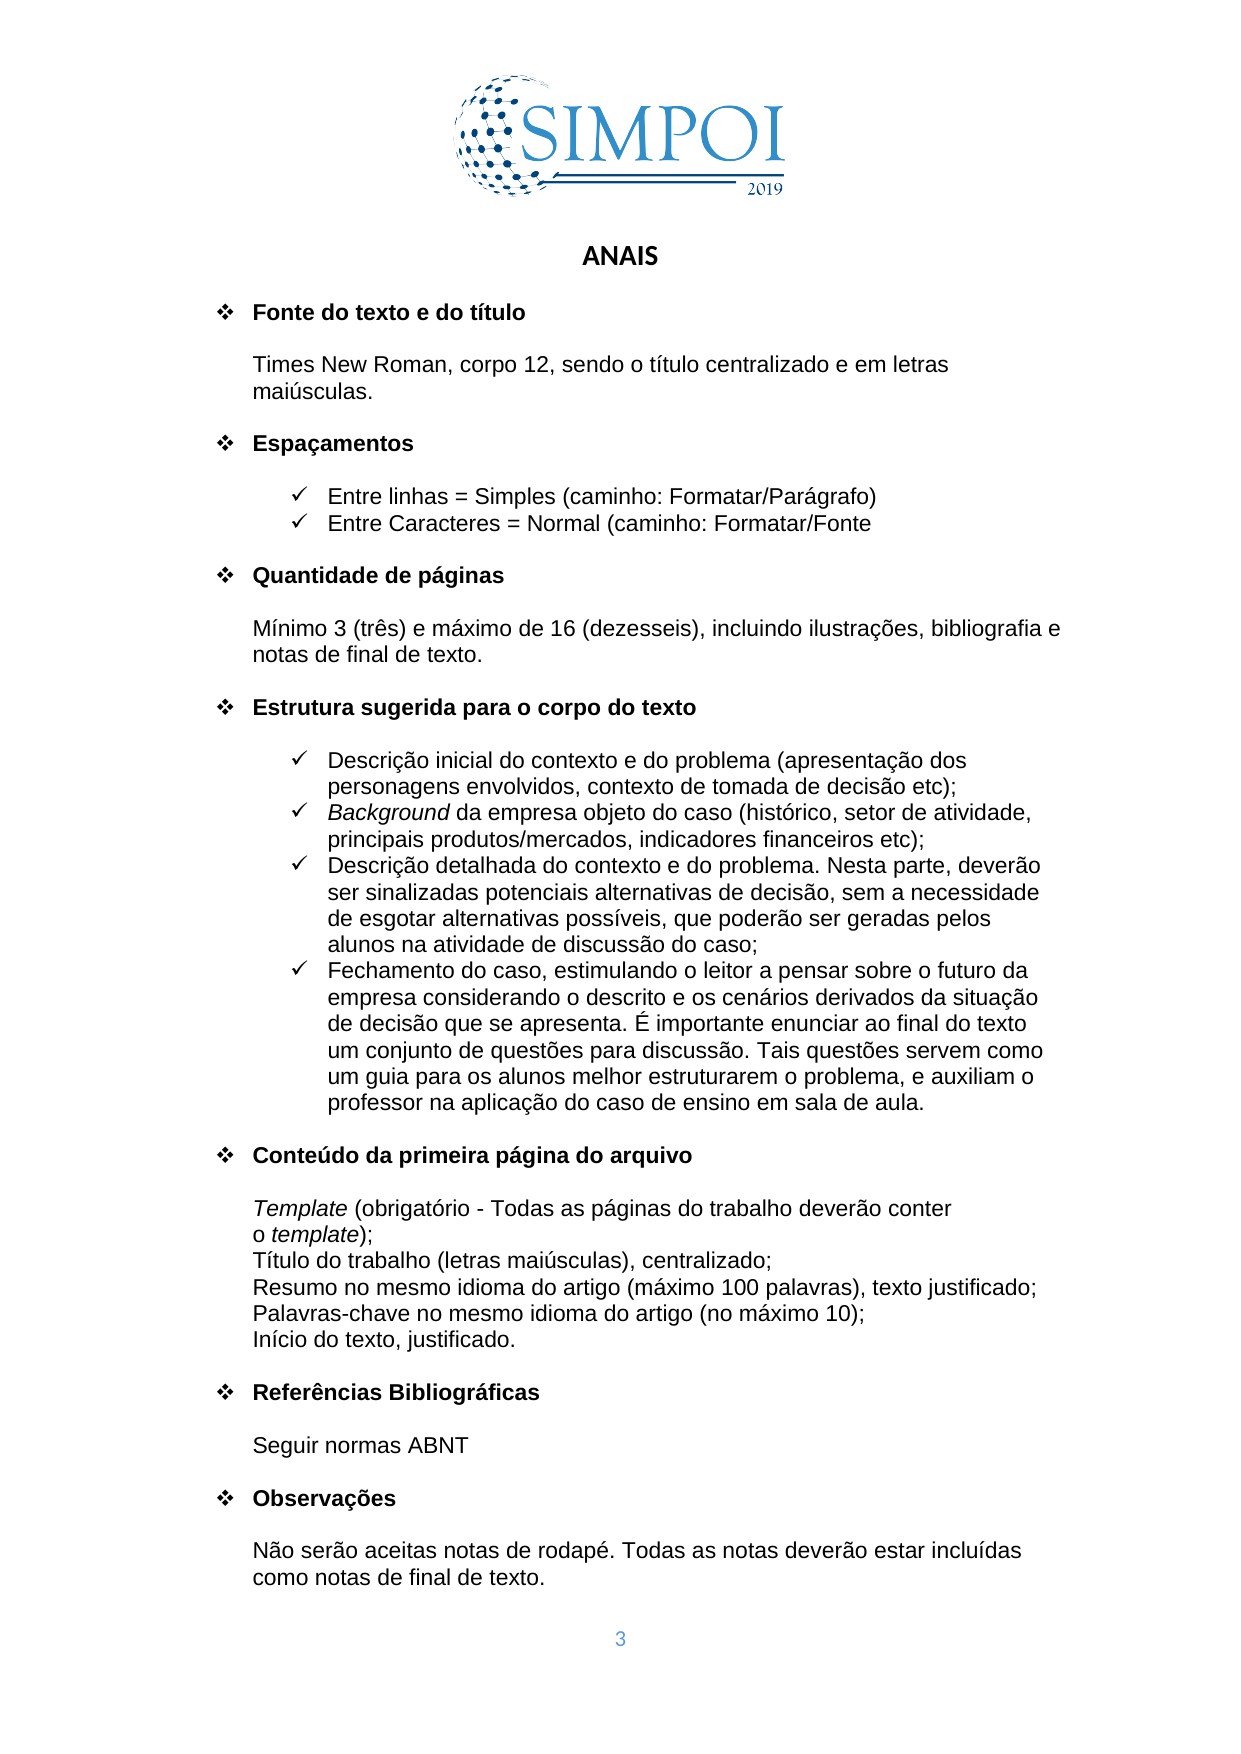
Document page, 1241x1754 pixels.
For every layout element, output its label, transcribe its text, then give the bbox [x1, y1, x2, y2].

list Referências Bibliográficas [215, 1379, 1063, 1406]
list Descrição inicial do contexto e do problema (apresentação dos personagens envolvidos, contexto de tomada de decisão etc); [290, 747, 1063, 799]
list Espaçamentos [215, 430, 1063, 457]
list Estrutura sugerida para o corpo do texto [215, 694, 1063, 720]
text Mínimo 3 (três) e máximo de 16 (dezesseis), incluindo ilustrações, bibliografia e notas de final de texto. [252, 615, 1063, 668]
list Fechamento do caso, estimulando o leitor a pensar sobre o futuro da empresa considerando o descrito e os cenários derivados da situação de decisão que se apresenta. É importante enunciar ao final do texto um conjunto de questões para discussão. Tais questões servem como um guia para os alunos melhor estruturarem o problema, e auxiliam o professor na aplicação do caso de ensino em sala de aula. [290, 957, 1063, 1116]
picture [428, 35, 812, 237]
list Observações [215, 1484, 1063, 1511]
list Entre linhas = Simples (caminho: Formatar/Parágrafo) [290, 483, 1063, 509]
list Descrição detalhada do contexto e do problema. Nesta parte, deverão ser sinalizadas potenciais alternativas de decisão, sem a necessidade de esgotar alternativas possíveis, que poderão ser geradas pelos alunos na atividade de discussão do caso; [290, 852, 1063, 957]
list Quantidade de páginas [215, 562, 1063, 588]
list Entre Caracteres = Normal (caminho: Formatar/Fonte [290, 509, 1063, 536]
text Template (obrigatório - Todas as páginas do trabalho deverão conter o template); Título do trabalho (letras maiúsculas), centralizado; Resumo no mesmo idioma do artigo (máximo 100 palavras), texto justificado; Palavras-chave no mesmo idioma do artigo (no máximo 10); Início do texto, justificado. [252, 1195, 1063, 1353]
text Times New Roman, corpo 12, sendo o título centralizado e em letras maiúsculas. [252, 351, 1063, 404]
list Fonte do texto e do título [215, 299, 1063, 325]
text Seguir normas ABNT [252, 1432, 1063, 1458]
list Conteúdo da primeira página do arquivo [215, 1142, 1063, 1168]
list Background da empresa objeto do caso (histórico, setor de atividade, principais produtos/mercados, indicadores financeiros etc); [290, 799, 1063, 852]
